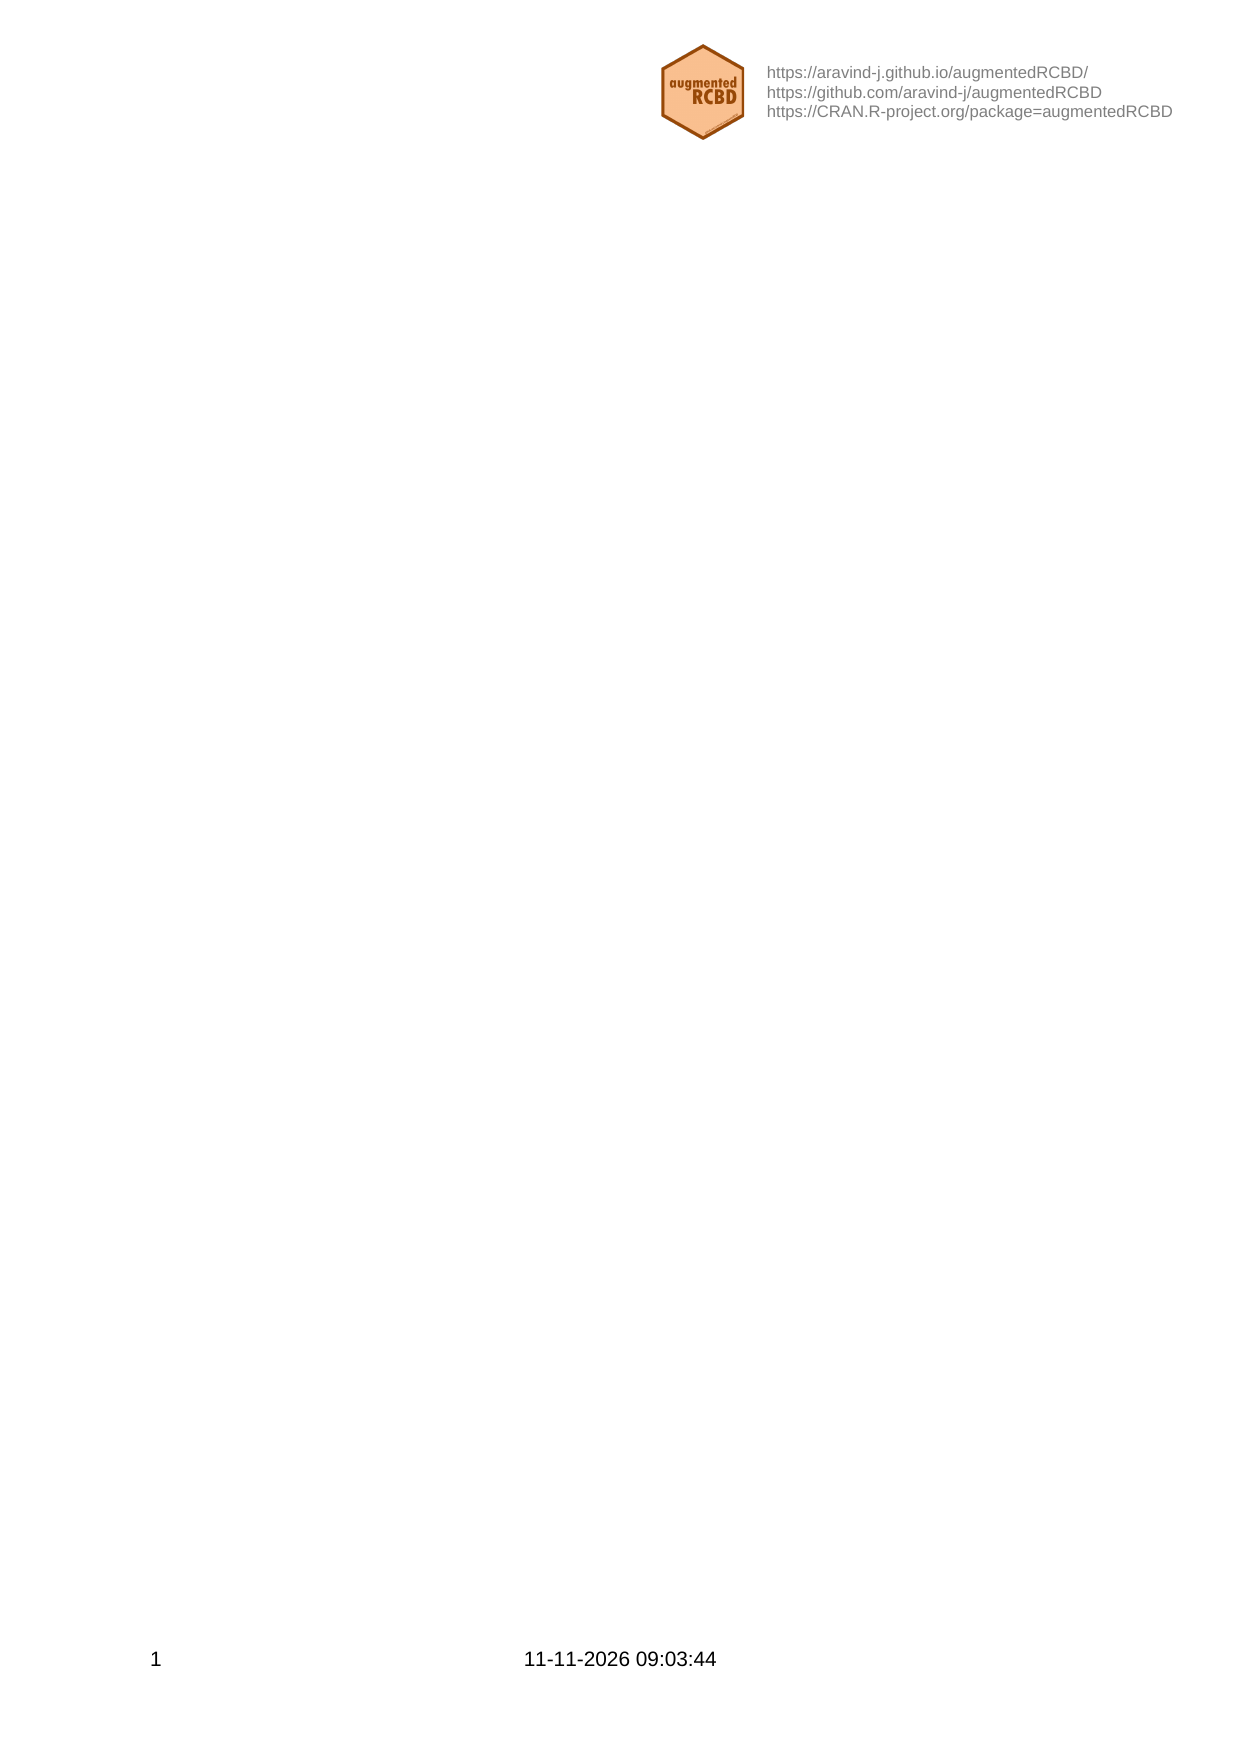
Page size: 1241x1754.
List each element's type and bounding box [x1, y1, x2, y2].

picture [661, 44, 745, 140]
